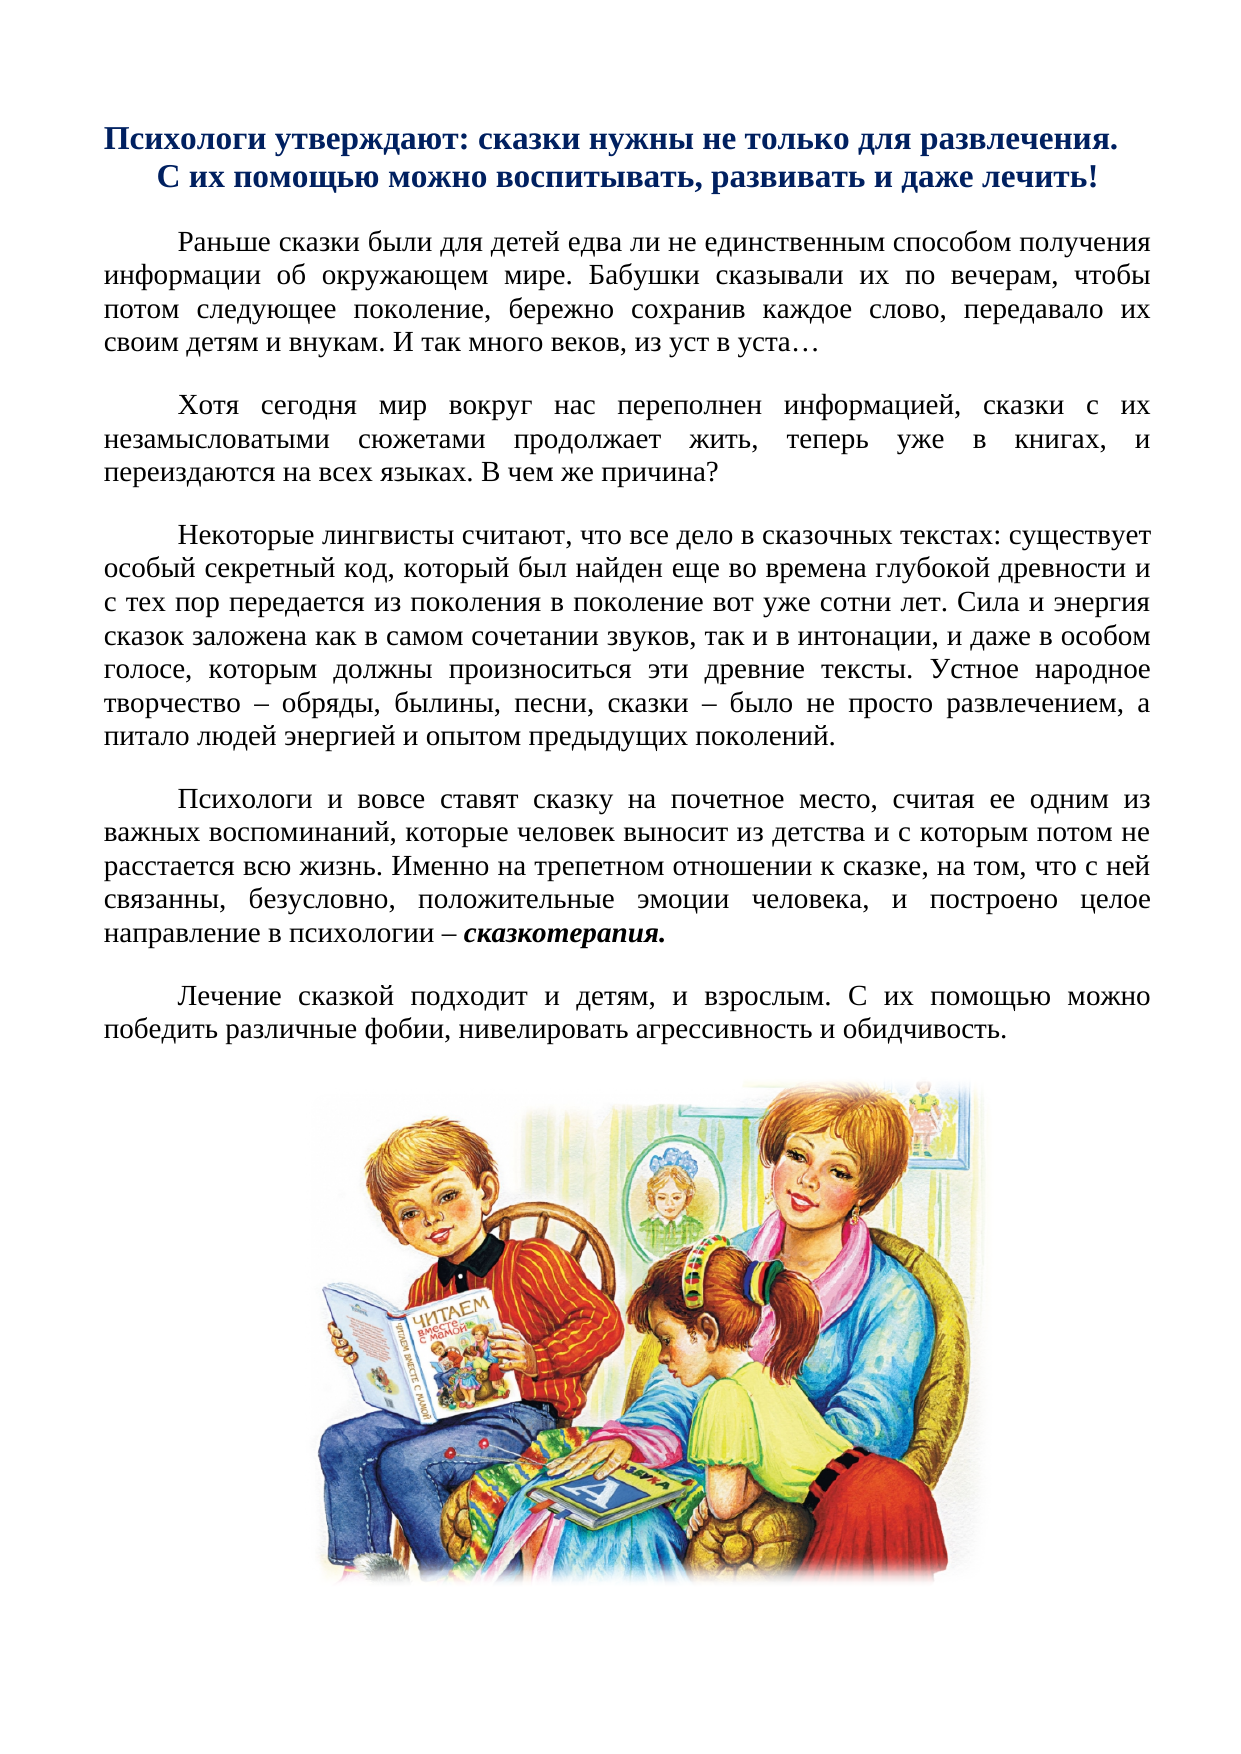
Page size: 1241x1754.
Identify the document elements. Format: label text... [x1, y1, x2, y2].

text Лечение сказкой подходит и детям, и взрослым. С их помощью можно победить различные фобии, нивелировать агрессивность и обидчивость. [103, 978, 1152, 1045]
text Психологи и вовсе ставят сказку на почетное место, считая ее одним из важных воспоминаний, которые человек выносит из детства и с которым потом не расстается всю жизнь. Именно на трепетном отношении к сказке, на том, что с ней связанны, безусловно, положительные эмоции человека, и построено целое направление в психологии – сказкотерапия. [103, 781, 1152, 949]
text С их помощью можно воспитывать, развивать и даже лечить! [103, 156, 1152, 195]
text Раньше сказки были для детей едва ли не единственным способом получения информации об окружающем мире. Бабушки сказывали их по вечерам, чтобы потом следующее поколение, бережно сохранив каждое слово, передавало их своим детям и внукам. И так много веков, из уст в уста… [103, 224, 1152, 358]
text Психологи утверждают: сказки нужны не только для развлечения. [103, 118, 1152, 156]
text Некоторые лингвисты считают, что все дело в сказочных текстах: существует особый секретный код, который был найден еще во времена глубокой древности и с тех пор передается из поколения в поколение вот уже сотни лет. Сила и энергия сказок заложена как в самом сочетании звуков, так и в интонации, и даже в особом голосе, которым должны произноситься эти древние тексты. Устное народное творчество – обряды, былины, песни, сказки – было не просто развлечением, а питало людей энергией и опытом предыдущих поколений. [103, 517, 1152, 752]
picture [322, 1105, 968, 1558]
text Хотя сегодня мир вокруг нас переполнен информацией, сказки с их незамысловатыми сюжетами продолжает жить, теперь уже в книгах, и переиздаются на всех языках. В чем же причина? [103, 387, 1152, 488]
